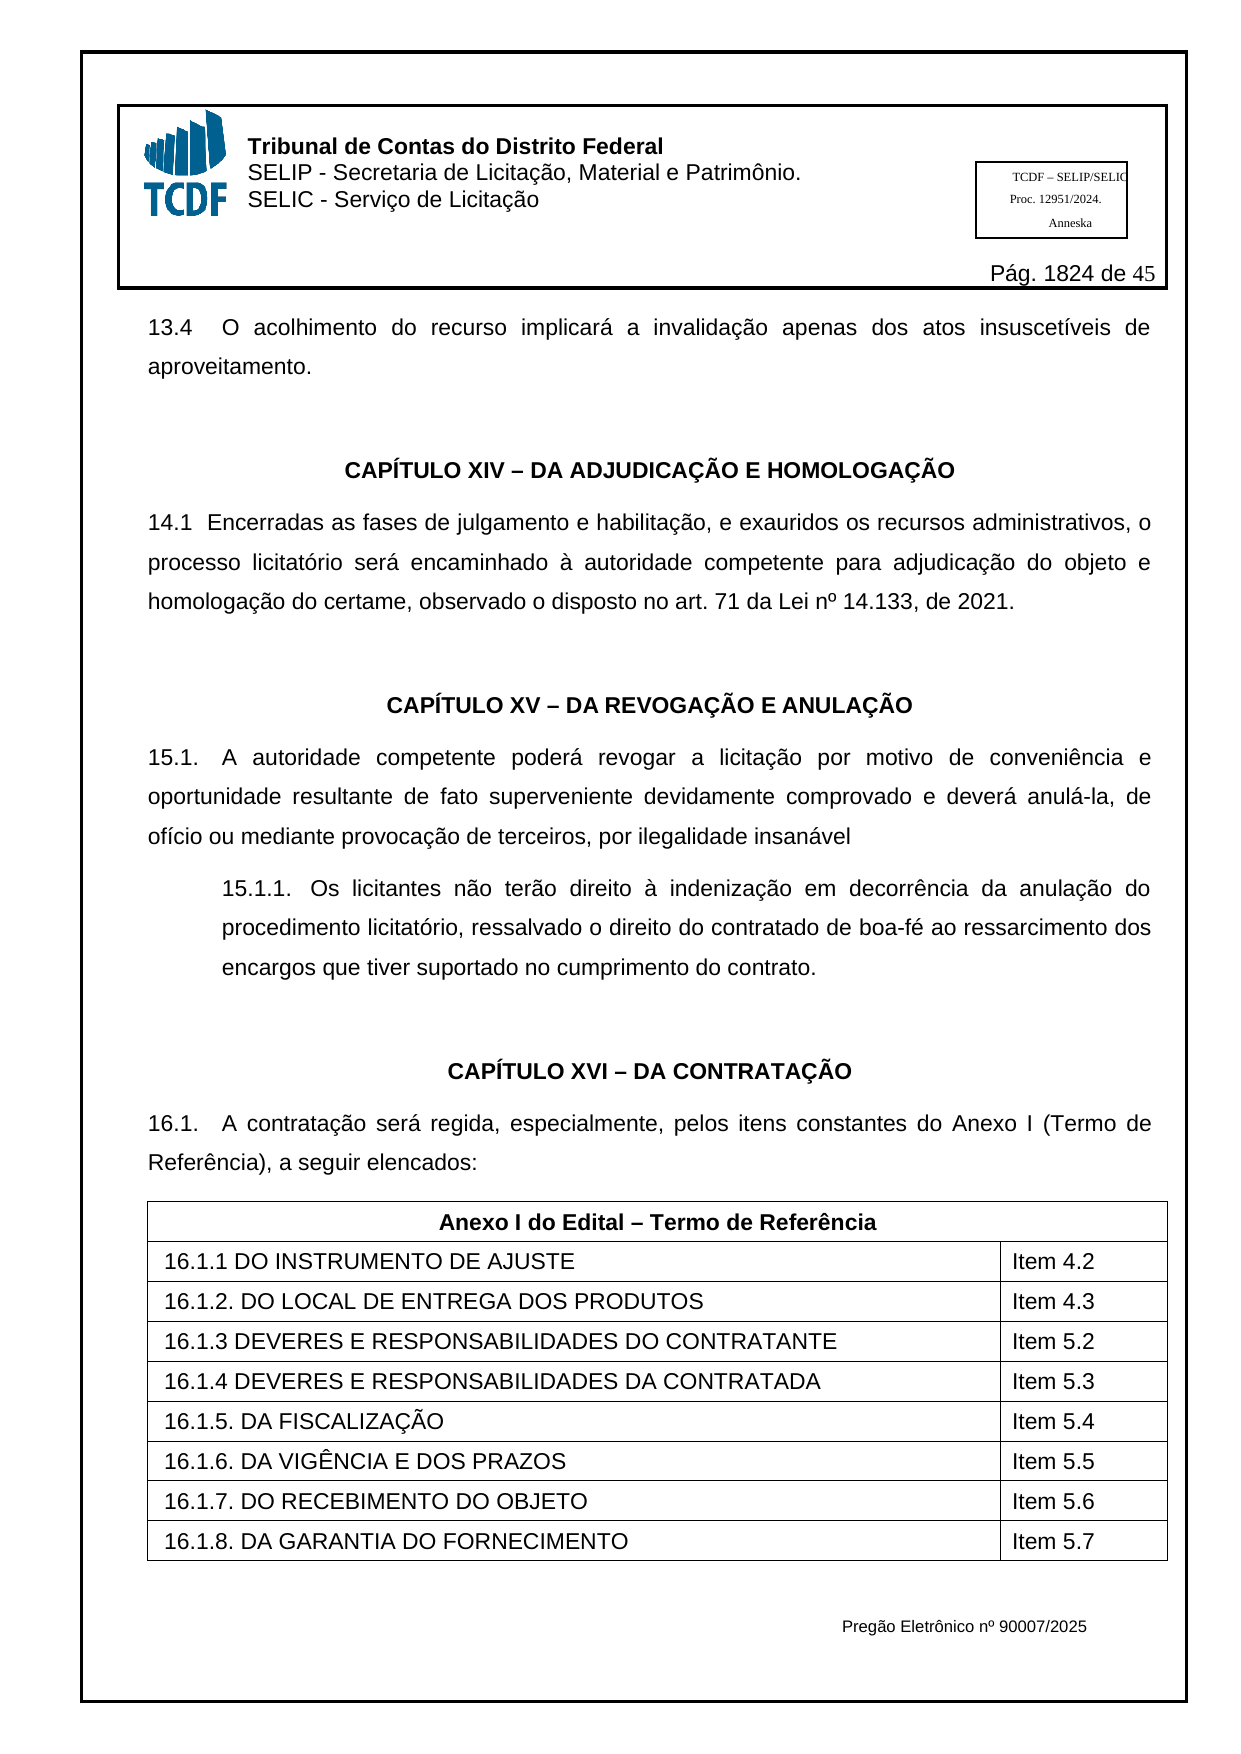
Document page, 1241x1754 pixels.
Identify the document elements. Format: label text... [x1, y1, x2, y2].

text 14.1 Encerradas as fases de julgamento e habilitação, e exauridos os recursos administrativos, o processo licitatório será encaminhado à autoridade competente para adjudicação do objeto e homologação do certame, observado o disposto no art. 71 da Lei nº 14.133, de 2021. [148, 509, 1152, 614]
table_cell 16.1.2. DO LOCAL DE ENTREGA DOS PRODUTOS [148, 1282, 1000, 1321]
text 16.1. A contratação será regida, especialmente, pelos itens constantes do Anexo I (Termo de Referência), a seguir elencados: [148, 1110, 1152, 1176]
table_cell 16.1.8. DA GARANTIA DO FORNECIMENTO [148, 1521, 1000, 1560]
table_cell Item 5.6 [1001, 1481, 1167, 1520]
table_cell 16.1.6. DA VIGÊNCIA E DOS PRAZOS [148, 1442, 1000, 1480]
table_cell Item 4.3 [1001, 1282, 1167, 1321]
text CAPÍTULO XV – DA REVOGAÇÃO E ANULAÇÃO [148, 692, 1152, 718]
table_cell Item 5.3 [1001, 1362, 1167, 1401]
table_cell Item 5.7 [1001, 1521, 1167, 1560]
table_cell 16.1.3 DEVERES E RESPONSABILIDADES DO CONTRATANTE [148, 1322, 1000, 1361]
table_cell 16.1.4 DEVERES E RESPONSABILIDADES DA CONTRATADA [148, 1362, 1000, 1401]
table_cell 16.1.1 DO INSTRUMENTO DE AJUSTE [148, 1242, 1000, 1281]
picture [129, 107, 241, 218]
table_cell Item 4.2 [1001, 1242, 1167, 1281]
table_cell Item 5.2 [1001, 1322, 1167, 1361]
text 15.1. A autoridade competente poderá revogar a licitação por motivo de conveniência e oportunidade resultante de fato superveniente devidamente comprovado e deverá anulá-la, de ofício ou mediante provocação de terceiros, por ilegalidade insanável [148, 744, 1152, 849]
subtitle CAPÍTULO XIV – DA ADJUDICAÇÃO E HOMOLOGAÇÃO [148, 457, 1152, 483]
text CAPÍTULO XVI – DA CONTRATAÇÃO [148, 1058, 1152, 1084]
table_cell 16.1.5. DA FISCALIZAÇÃO [148, 1402, 1000, 1441]
text 15.1.1. Os licitantes não terão direito à indenização em decorrência da anulação do procedimento licitatório, ressalvado o direito do contratado de boa-fé ao ressarcimento dos encargos que tiver suportado no cumprimento do contrato. [222, 875, 1152, 980]
text 13.4 O acolhimento do recurso implicará a invalidação apenas dos atos insuscetíveis de aproveitamento. [148, 313, 1152, 379]
table_header Anexo I do Edital – Termo de Referência [148, 1202, 1167, 1241]
table_cell 16.1.7. DO RECEBIMENTO DO OBJETO [148, 1481, 1000, 1520]
table_cell Item 5.5 [1001, 1442, 1167, 1480]
table_cell Item 5.4 [1001, 1402, 1167, 1441]
